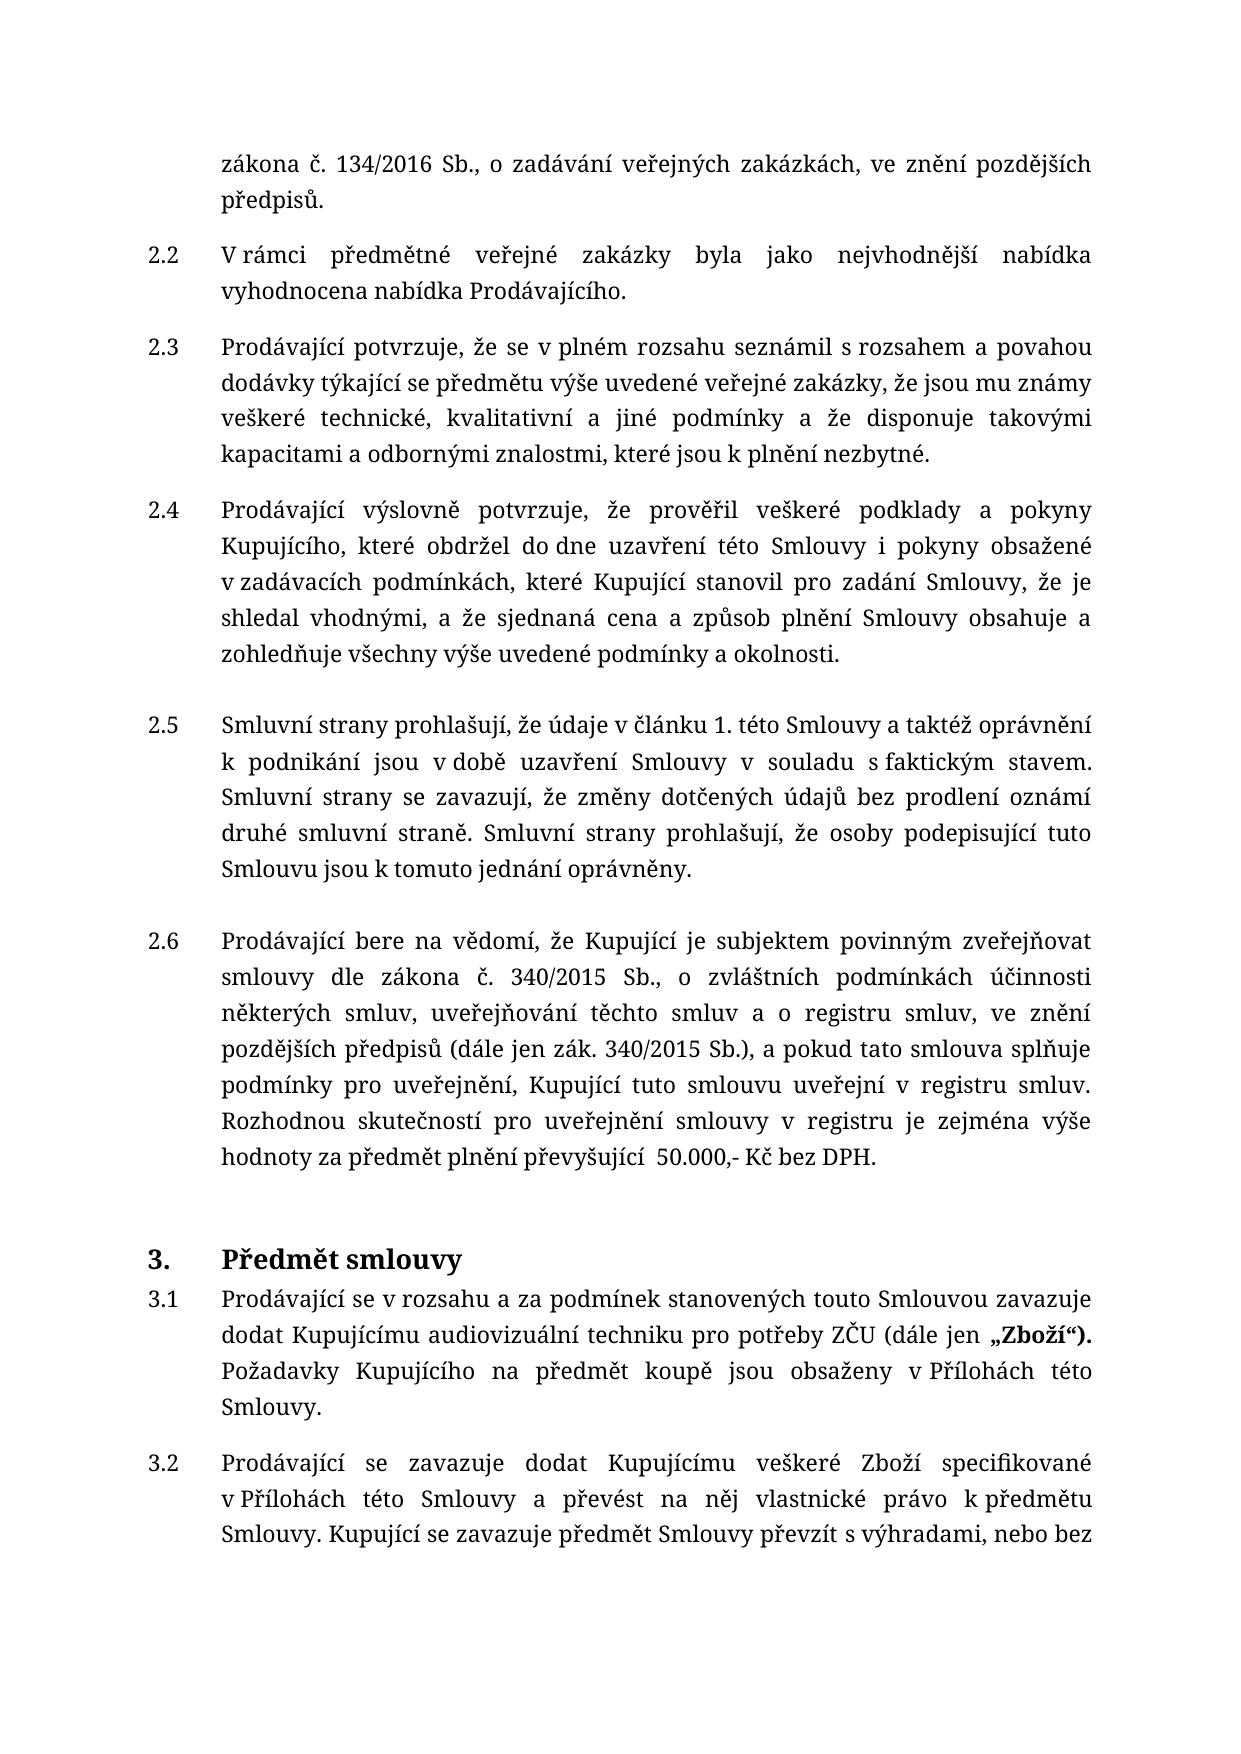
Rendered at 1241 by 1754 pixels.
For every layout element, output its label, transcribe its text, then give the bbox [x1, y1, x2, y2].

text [148, 148, 1093, 215]
text 2.3 Prodávající potvrzuje, že se v plném rozsahu seznámil s rozsahem a povahou dodávky týkající se předmětu výše uvedené veřejné zakázky, že jsou mu známy veškeré technické, kvalitativní a jiné podmínky a že disponuje takovými kapacitami a odbornými znalostmi, které jsou k plnění nezbytné. [148, 331, 1093, 469]
text 2.5 Smluvní strany prohlašují, že údaje v článku 1. této Smlouvy a taktéž oprávnění k podnikání jsou v době uzavření Smlouvy v souladu s faktickým stavem. Smluvní strany se zavazují, že změny dotčených údajů bez prodlení oznámí druhé smluvní straně. Smluvní strany prohlašují, že osoby podepisující tuto Smlouvu jsou k tomuto jednání oprávněny. [148, 709, 1093, 884]
text 2.2 V rámci předmětné veřejné zakázky byla jako nejvhodnější nabídka vyhodnocena nabídka Prodávajícího. [148, 239, 1093, 306]
text 2.6 Prodávající bere na vědomí, že Kupující je subjektem povinným zveřejňovat smlouvy dle zákona č. 340/2015 Sb., o zvláštních podmínkách účinnosti některých smluv, uveřejňování těchto smluv a o registru smluv, ve znění pozdějších předpisů (dále jen zák. 340/2015 Sb.), a pokud tato smlouva splňuje podmínky pro uveřejnění, Kupující tuto smlouvu uveřejní v registru smluv. Rozhodnou skutečností pro uveřejnění smlouvy v registru je zejména výše hodnoty za předmět plnění převyšující 50.000,- Kč bez DPH. [148, 925, 1093, 1172]
text 2.4 Prodávající výslovně potvrzuje, že prověřil veškeré podklady a pokyny Kupujícího, které obdržel do dne uzavření této Smlouvy i pokyny obsažené v zadávacích podmínkách, které Kupující stanovil pro zadání Smlouvy, že je shledal vhodnými, a že sjednaná cena a způsob plnění Smlouvy obsahuje a zohledňuje všechny výše uvedené podmínky a okolnosti. [148, 494, 1093, 669]
text 3. Předmět smlouvy [148, 1241, 1093, 1278]
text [148, 1447, 1093, 1550]
text 3.1 Prodávající se v rozsahu a za podmínek stanovených touto Smlouvou zavazuje dodat Kupujícímu audiovizuální techniku pro potřeby ZČU (dále jen „Zboží“). Požadavky Kupujícího na předmět koupě jsou obsaženy v Přílohách této Smlouvy. [148, 1283, 1093, 1422]
